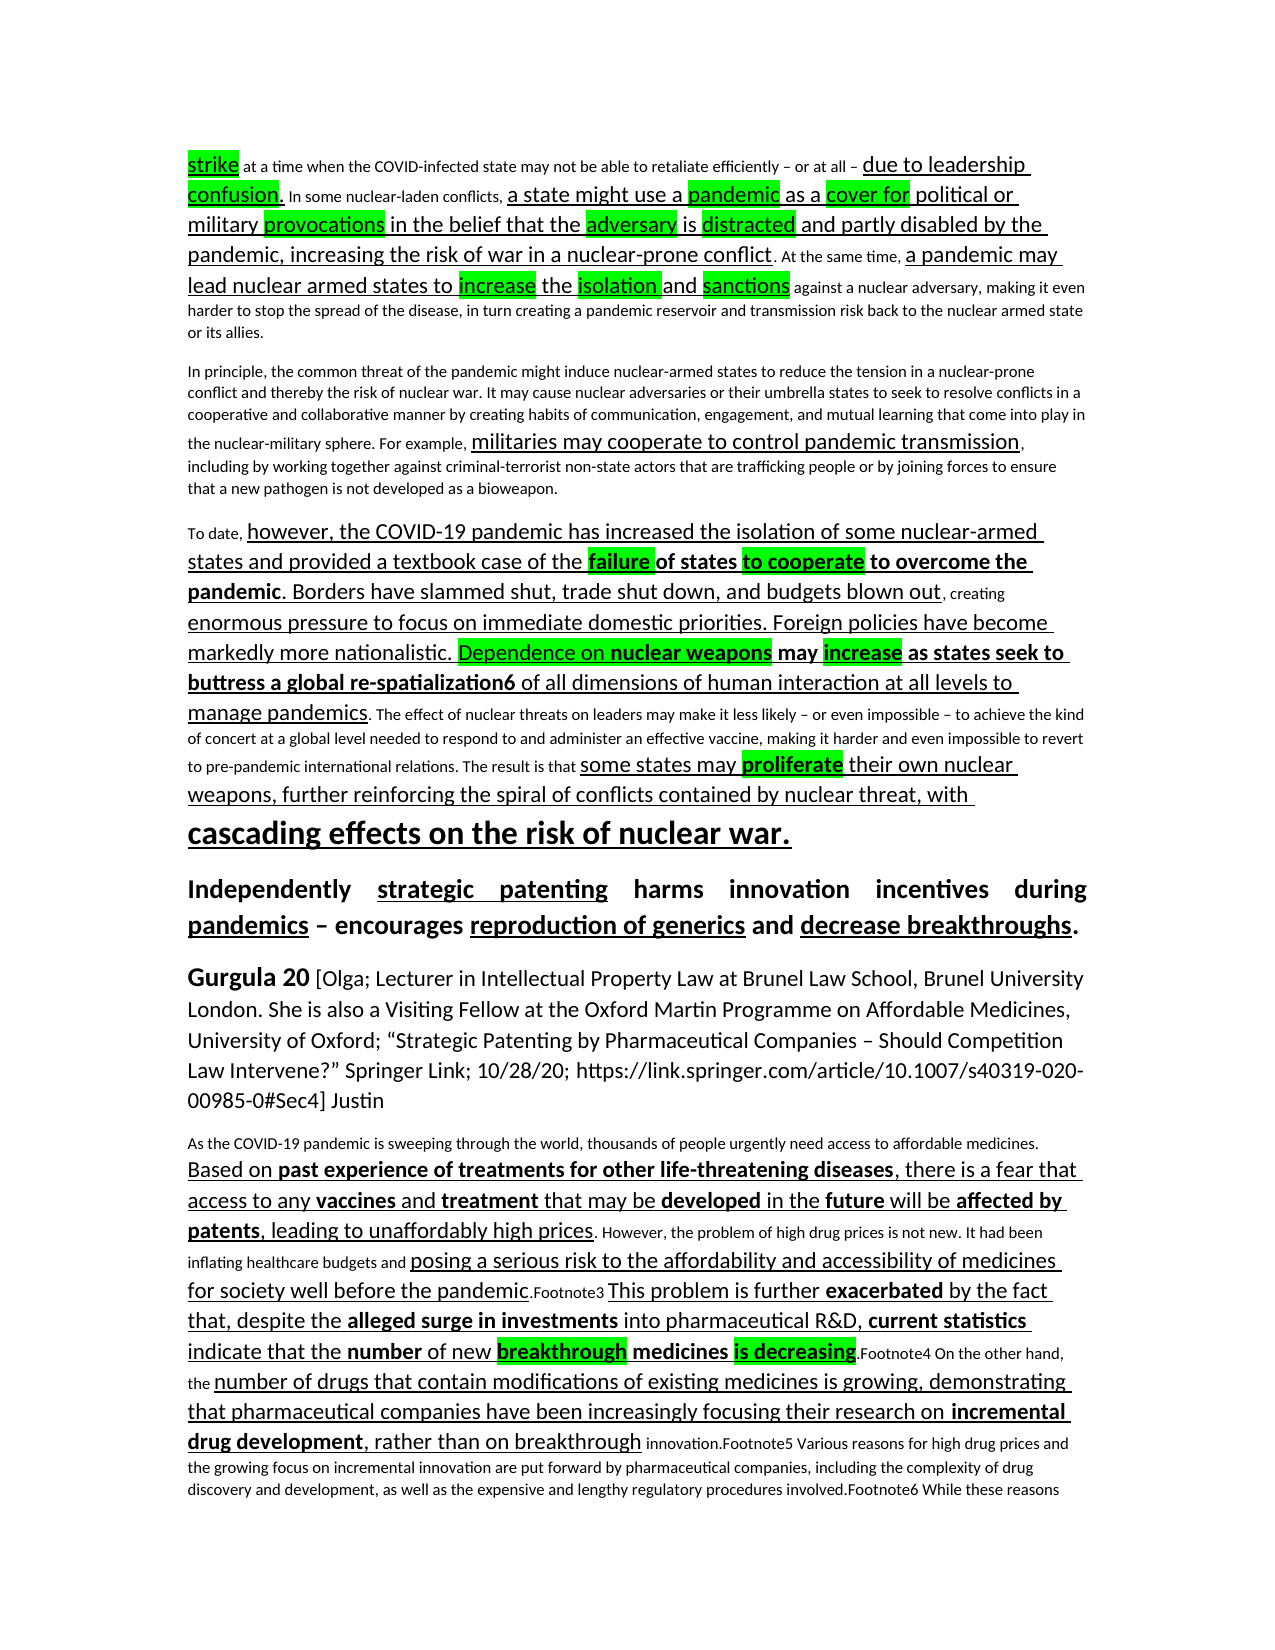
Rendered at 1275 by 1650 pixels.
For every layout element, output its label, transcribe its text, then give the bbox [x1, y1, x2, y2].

text In principle, the common threat of the pandemic might induce nuclear-armed states to reduce the tension in a nuclear-prone conflict and thereby the risk of nuclear war. It may cause nuclear adversaries or their umbrella states to seek to resolve conflicts in a cooperative and collaborative manner by creating habits of communication, engagement, and mutual learning that come into play in the nuclear-military sphere. For example, militaries may cooperate to control pandemic transmission, including by working together against criminal-terrorist non-state actors that are trafficking people or by joining forces to ensure that a new pathogen is not developed as a bioweapon. [187, 361, 1087, 499]
subtitle Independently strategic patenting harms innovation incentives during pandemics – encourages reproduction of generics and decrease breakthroughs. [187, 872, 1087, 941]
text To date, however, the COVID-19 pandemic has increased the isolation of some nuclear-armed states and provided a textbook case of the failure of states to cooperate to overcome the pandemic. Borders have slammed shut, trade shut down, and budgets blown out, creating enormous pressure to focus on immediate domestic priorities. Foreign policies have become markedly more nationalistic. Dependence on nuclear weapons may increase as states seek to buttress a global re-spatialization6 of all dimensions of human interaction at all levels to manage pandemics. The effect of nuclear threats on leaders may make it less likely – or even impossible – to achieve the kind of concert at a global level needed to respond to and administer an effective vaccine, making it harder and even impossible to revert to pre-pandemic international relations. The result is that some states may proliferate their own nuclear weapons, further reinforcing the spiral of conflicts contained by nuclear threat, with cascading effects on the risk of nuclear war. [187, 517, 1087, 853]
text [187, 1133, 1087, 1499]
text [187, 150, 1087, 343]
text Gurgula 20 [Olga; Lecturer in Intellectual Property Law at Brunel Law School, Brunel University London. She is also a Visiting Fellow at the Oxford Martin Programme on Affordable Medicines, University of Oxford; “Strategic Patenting by Pharmaceutical Companies – Should Competition Law Intervene?” Springer Link; 10/28/20; https://link.springer.com/article/10.1007/s40319-020-00985-0#Sec4] Justin [187, 960, 1087, 1114]
